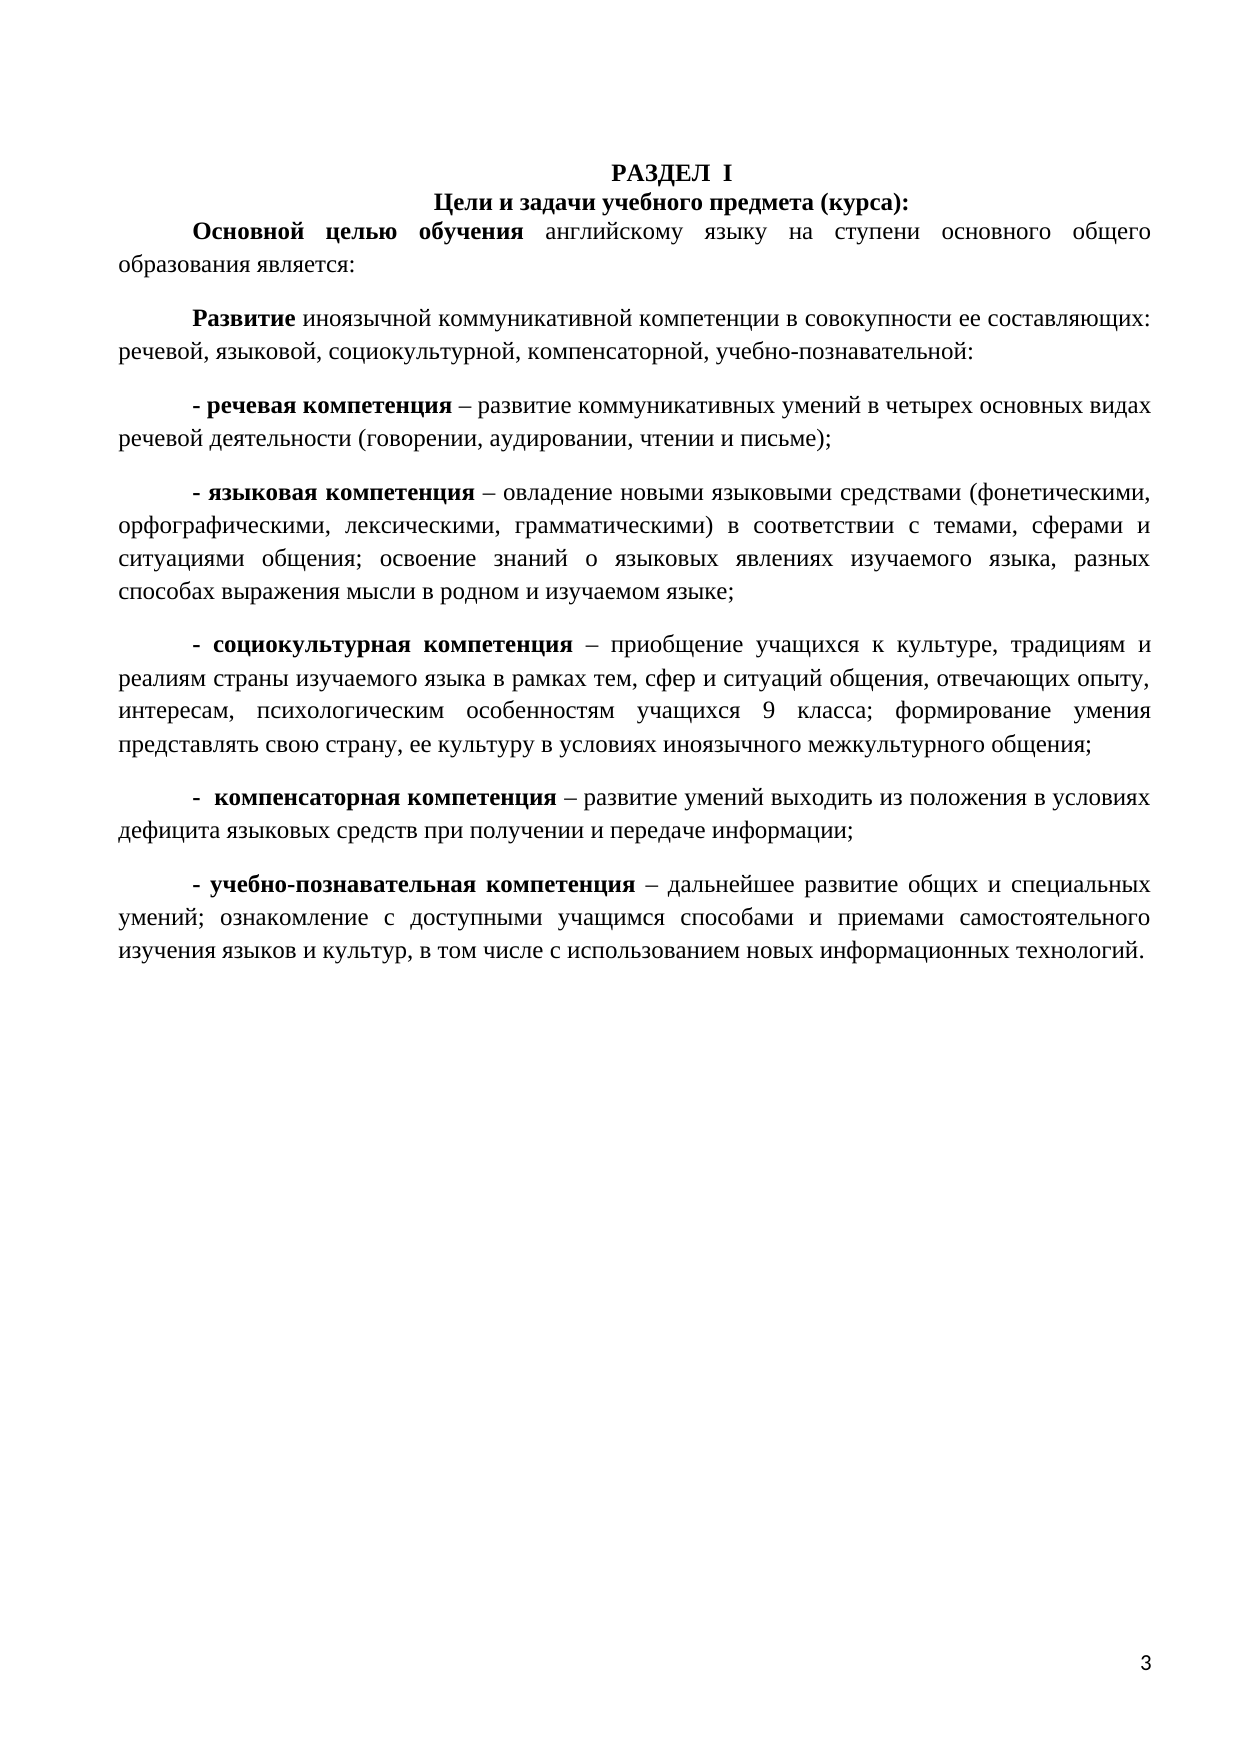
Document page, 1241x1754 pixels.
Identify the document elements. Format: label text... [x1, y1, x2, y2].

text Цели и задачи учебного предмета (курса): [118, 187, 1152, 216]
text - социокультурная компетенция – приобщение учащихся к культуре, традициям и реалиям страны изучаемого языка в рамках тем, сфер и ситуаций общения, отвечающих опыту, интересам, психологическим особенностям учащихся 9 класса; формирование умения представлять свою страну, ее культуру в условиях иноязычного межкультурного общения; [118, 629, 1152, 757]
text Основной целью обучения английскому языку на ступени основного общего образования является: [118, 216, 1152, 278]
text РАЗДЕЛ I [118, 158, 1152, 187]
text - учебно-познавательная компетенция – дальнейшее развитие общих и специальных умений; ознакомление с доступными учащимся способами и приемами самостоятельного изучения языков и культур, в том числе с использованием новых информационных технологий. [118, 869, 1152, 964]
text Развитие иноязычной коммуникативной компетенции в совокупности ее составляющих: речевой, языковой, социокультурной, компенсаторной, учебно-познавательной: [118, 303, 1152, 365]
text - языковая компетенция – овладение новыми языковыми средствами (фонетическими, орфографическими, лексическими, грамматическими) в соответствии с темами, сферами и ситуациями общения; освоение знаний о языковых явлениях изучаемого языка, разных способах выражения мысли в родном и изучаемом языке; [118, 477, 1152, 604]
text - компенсаторная компетенция – развитие умений выходить из положения в условиях дефицита языковых средств при получении и передаче информации; [118, 782, 1152, 844]
text - речевая компетенция – развитие коммуникативных умений в четырех основных видах речевой деятельности (говорении, аудировании, чтении и письме); [118, 390, 1152, 452]
